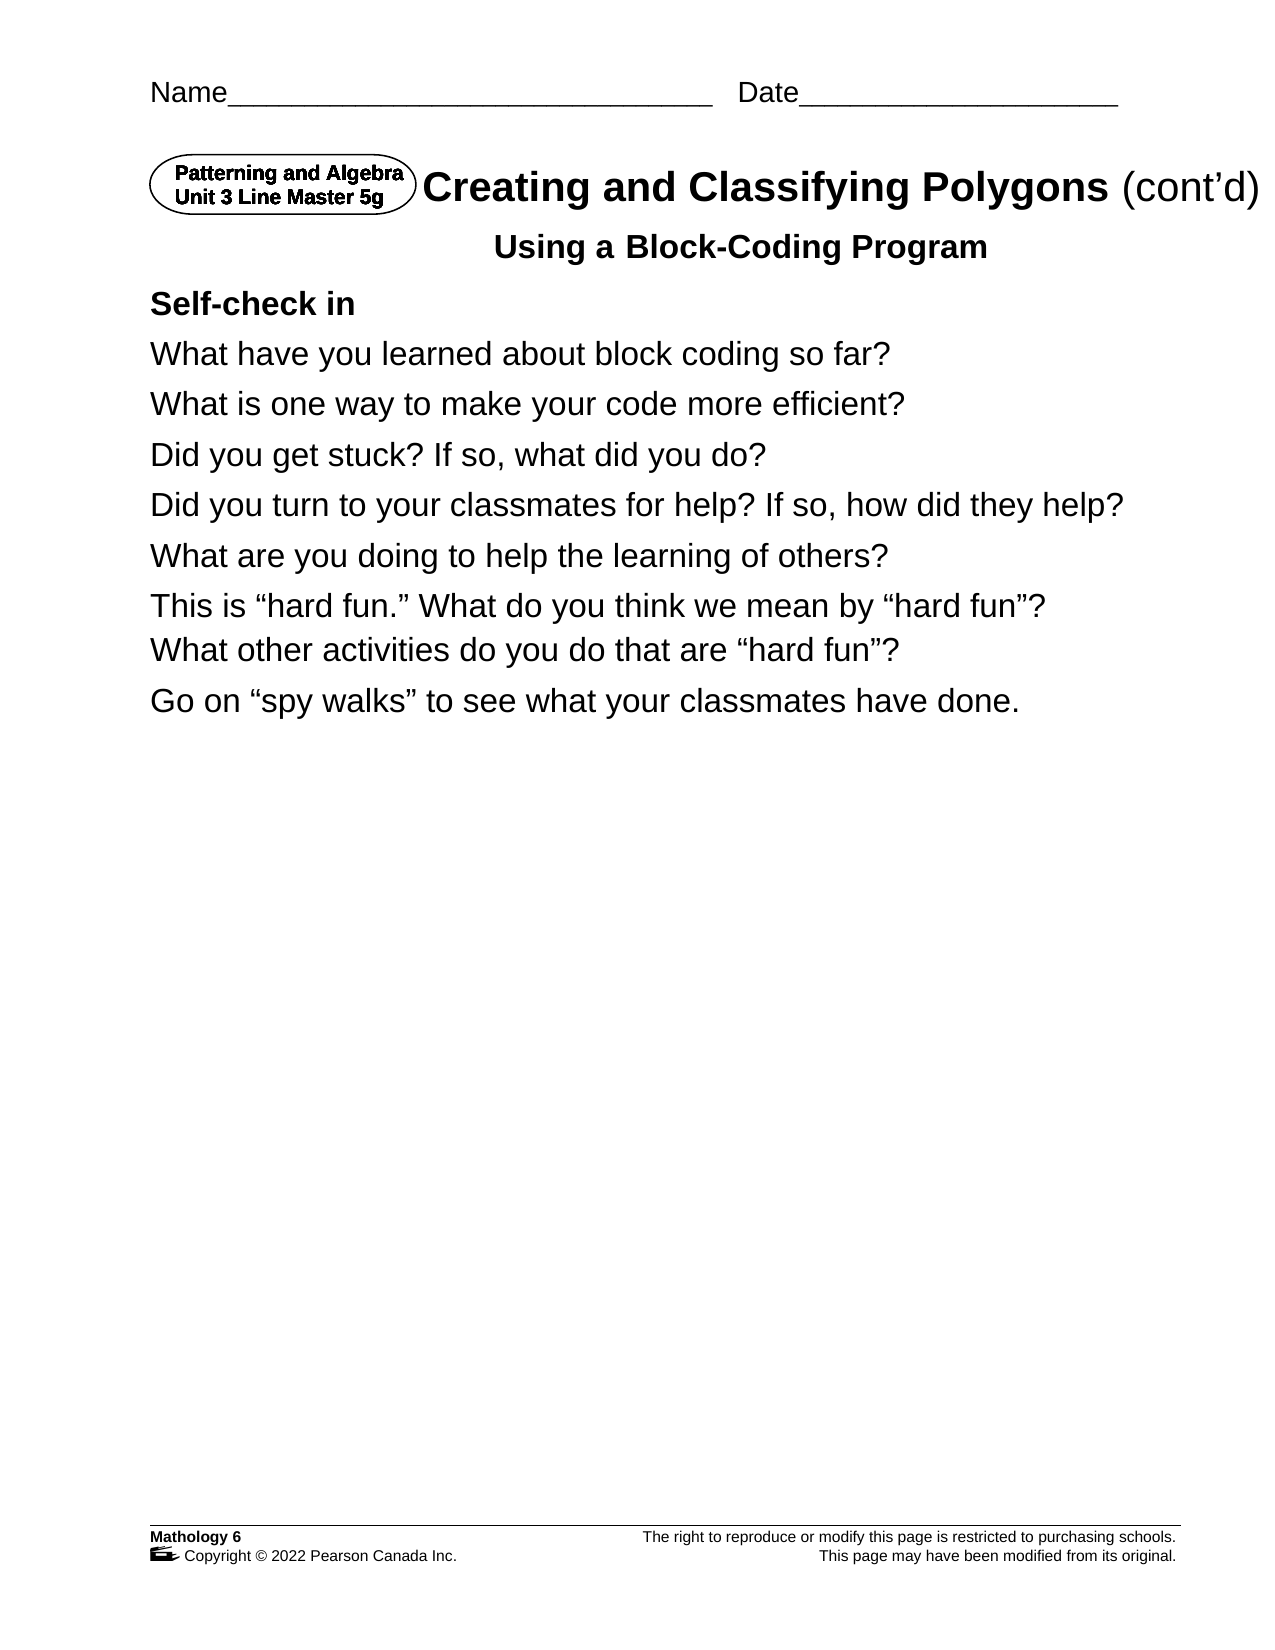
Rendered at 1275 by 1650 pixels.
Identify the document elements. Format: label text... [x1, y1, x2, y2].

text Self-check in [150, 283, 1181, 322]
text This is “hard fun.” What do you think we mean by “hard fun”? What other activities do you do that are “hard fun”? [150, 586, 1181, 669]
text What is one way to make your code more efficient? [150, 384, 1181, 423]
picture [150, 1546, 180, 1561]
text Go on “spy walks” to see what your classmates have done. [150, 681, 1181, 719]
text Did you turn to your classmates for help? If so, how did they help? [150, 485, 1181, 524]
text What have you learned about block coding so far? [150, 334, 1181, 372]
text What are you doing to help the learning of others? [150, 536, 1181, 574]
text Did you get stuck? If so, what did you do? [150, 435, 1181, 473]
